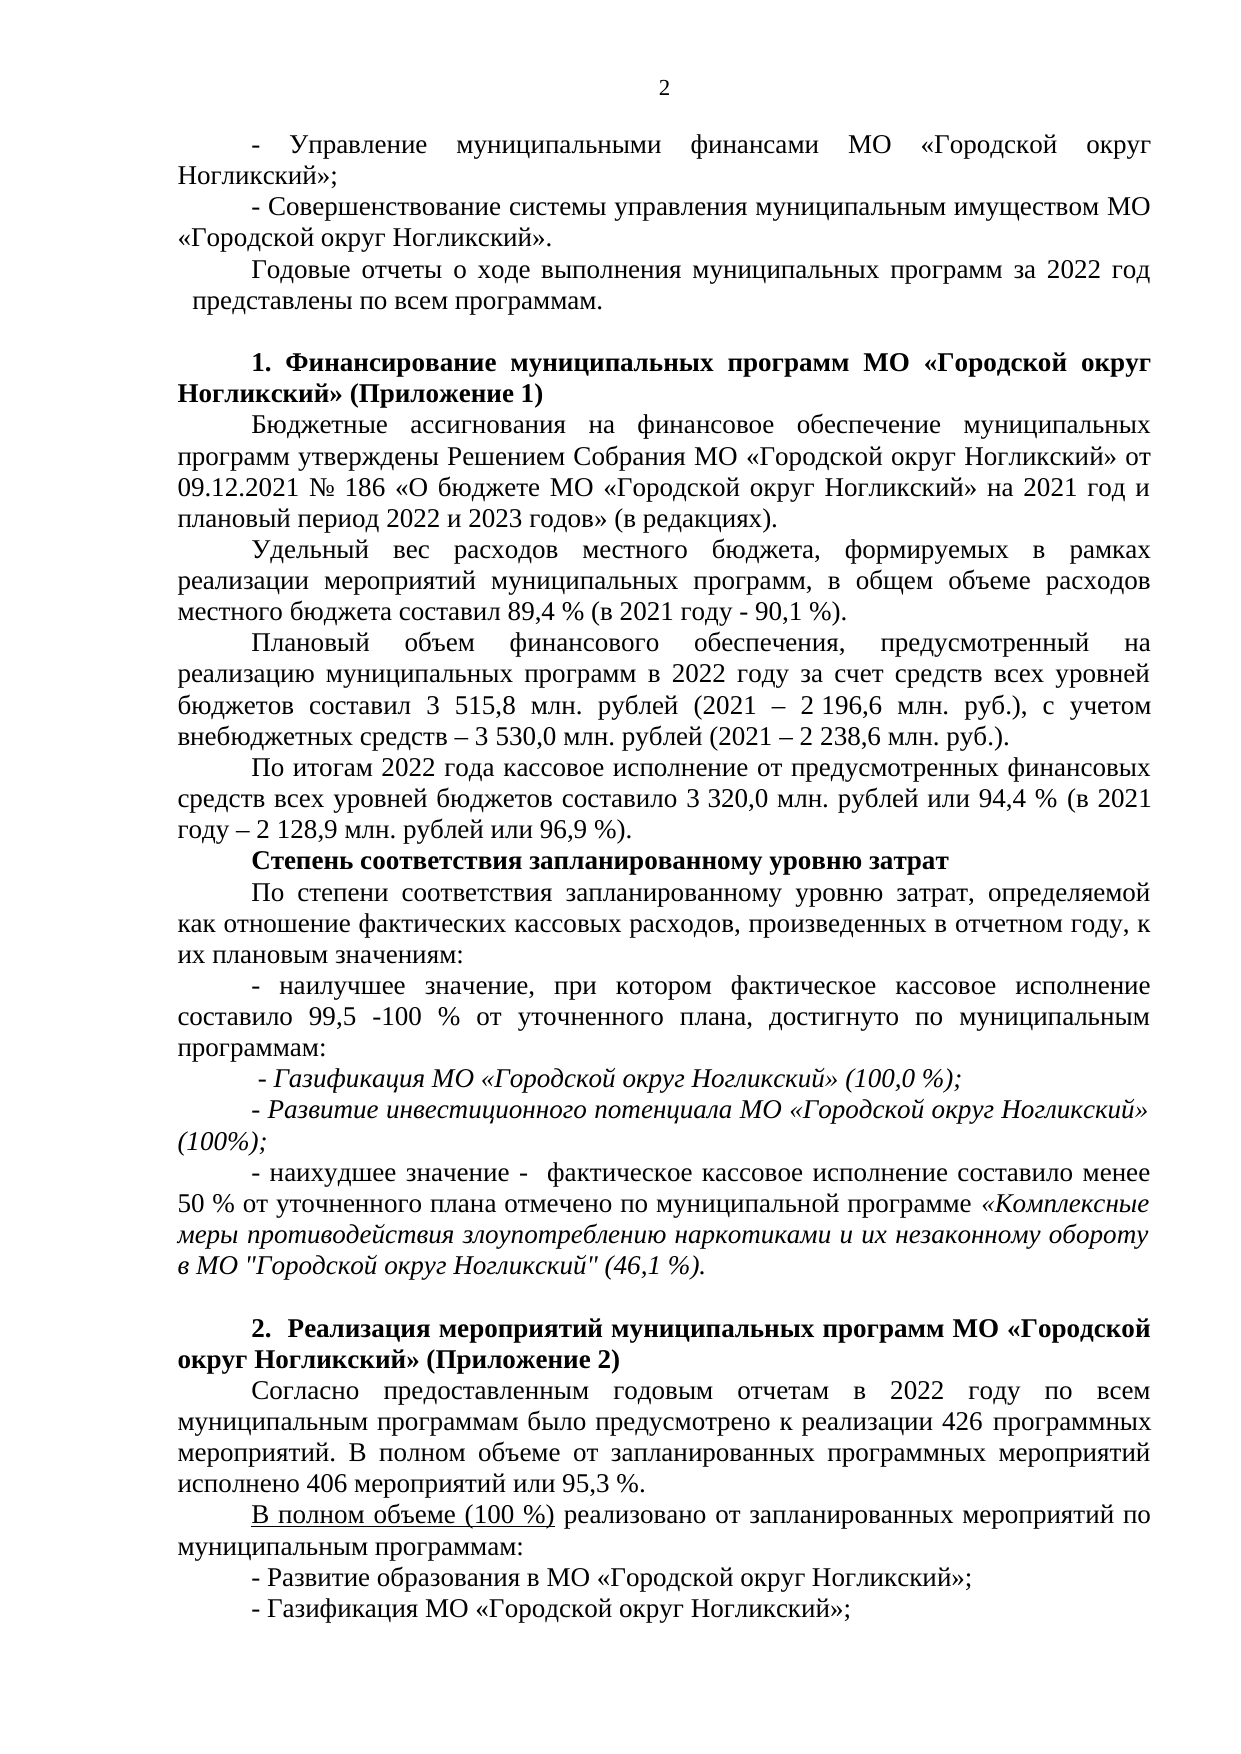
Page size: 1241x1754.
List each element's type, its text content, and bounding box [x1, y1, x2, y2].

text Согласно предоставленным годовым отчетам в 2022 году по всем муниципальным программам было предусмотрено к реализации 426 программных мероприятий. В полном объеме от запланированных программных мероприятий исполнено 406 мероприятий или 95,3 %. [177, 1374, 1152, 1498]
list Годовые отчеты о ходе выполнения муниципальных программ за 2022 год представлены по всем программам. [192, 253, 1152, 315]
text - наихудшее значение - фактическое кассовое исполнение составило менее 50 % от уточненного плана отмечено по муниципальной программе «Комплексные меры противодействия злоупотреблению наркотиками и их незаконному обороту в МО "Городской округ Ногликский" (46,1 %). [177, 1156, 1152, 1281]
text Степень соответствия запланированному уровню затрат [177, 844, 1152, 876]
text - наилучшее значение, при котором фактическое кассовое исполнение составило 99,5 -100 % от уточненного плана, достигнуто по муниципальным программам: [177, 969, 1152, 1062]
text - Газификация МО «Городской округ Ногликский» (100,0 %); [177, 1062, 1152, 1094]
text По итогам 2022 года кассовое исполнение от предусмотренных финансовых средств всех уровней бюджетов составило 3 320,0 млн. рублей или 94,4 % (в 2021 году – 2 128,9 млн. рублей или 96,9 %). [177, 751, 1152, 844]
text Бюджетные ассигнования на финансовое обеспечение муниципальных программ утверждены Решением Собрания МО «Городской округ Ногликский» от 09.12.2021 № 186 «О бюджете МО «Городской округ Ногликский» на 2021 год и плановый период 2022 и 2023 годов» (в редакциях). [177, 408, 1152, 533]
text Удельный вес расходов местного бюджета, формируемых в рамках реализации мероприятий муниципальных программ, в общем объеме расходов местного бюджета составил 89,4 % (в 2021 году - 90,1 %). [177, 533, 1152, 626]
text - Развитие образования в МО «Городской округ Ногликский»; [177, 1561, 1152, 1592]
text 2. Реализация мероприятий муниципальных программ МО «Городской округ Ногликский» (Приложение 2) [177, 1312, 1152, 1374]
text - Управление муниципальными финансами МО «Городской округ Ногликский»; [177, 128, 1152, 190]
text - Совершенствование системы управления муниципальным имуществом МО «Городской округ Ногликский». [177, 190, 1152, 253]
text По степени соответствия запланированному уровню затрат, определяемой как отношение фактических кассовых расходов, произведенных в отчетном году, к их плановым значениям: [177, 876, 1152, 969]
text 1. Финансирование муниципальных программ МО «Городской округ Ногликский» (Приложение 1) [177, 346, 1152, 408]
text - Газификация МО «Городской округ Ногликский»; [177, 1592, 1152, 1623]
text В полном объеме (100 %) реализовано от запланированных мероприятий по муниципальным программам: [177, 1498, 1152, 1561]
text Плановый объем финансового обеспечения, предусмотренный на реализацию муниципальных программ в 2022 году за счет средств всех уровней бюджетов составил 3 515,8 млн. рублей (2021 – 2 196,6 млн. руб.), с учетом внебюджетных средств – 3 530,0 млн. рублей (2021 – 2 238,6 млн. руб.). [177, 626, 1152, 751]
text - Развитие инвестиционного потенциала МО «Городской округ Ногликский» (100%); [177, 1094, 1152, 1156]
